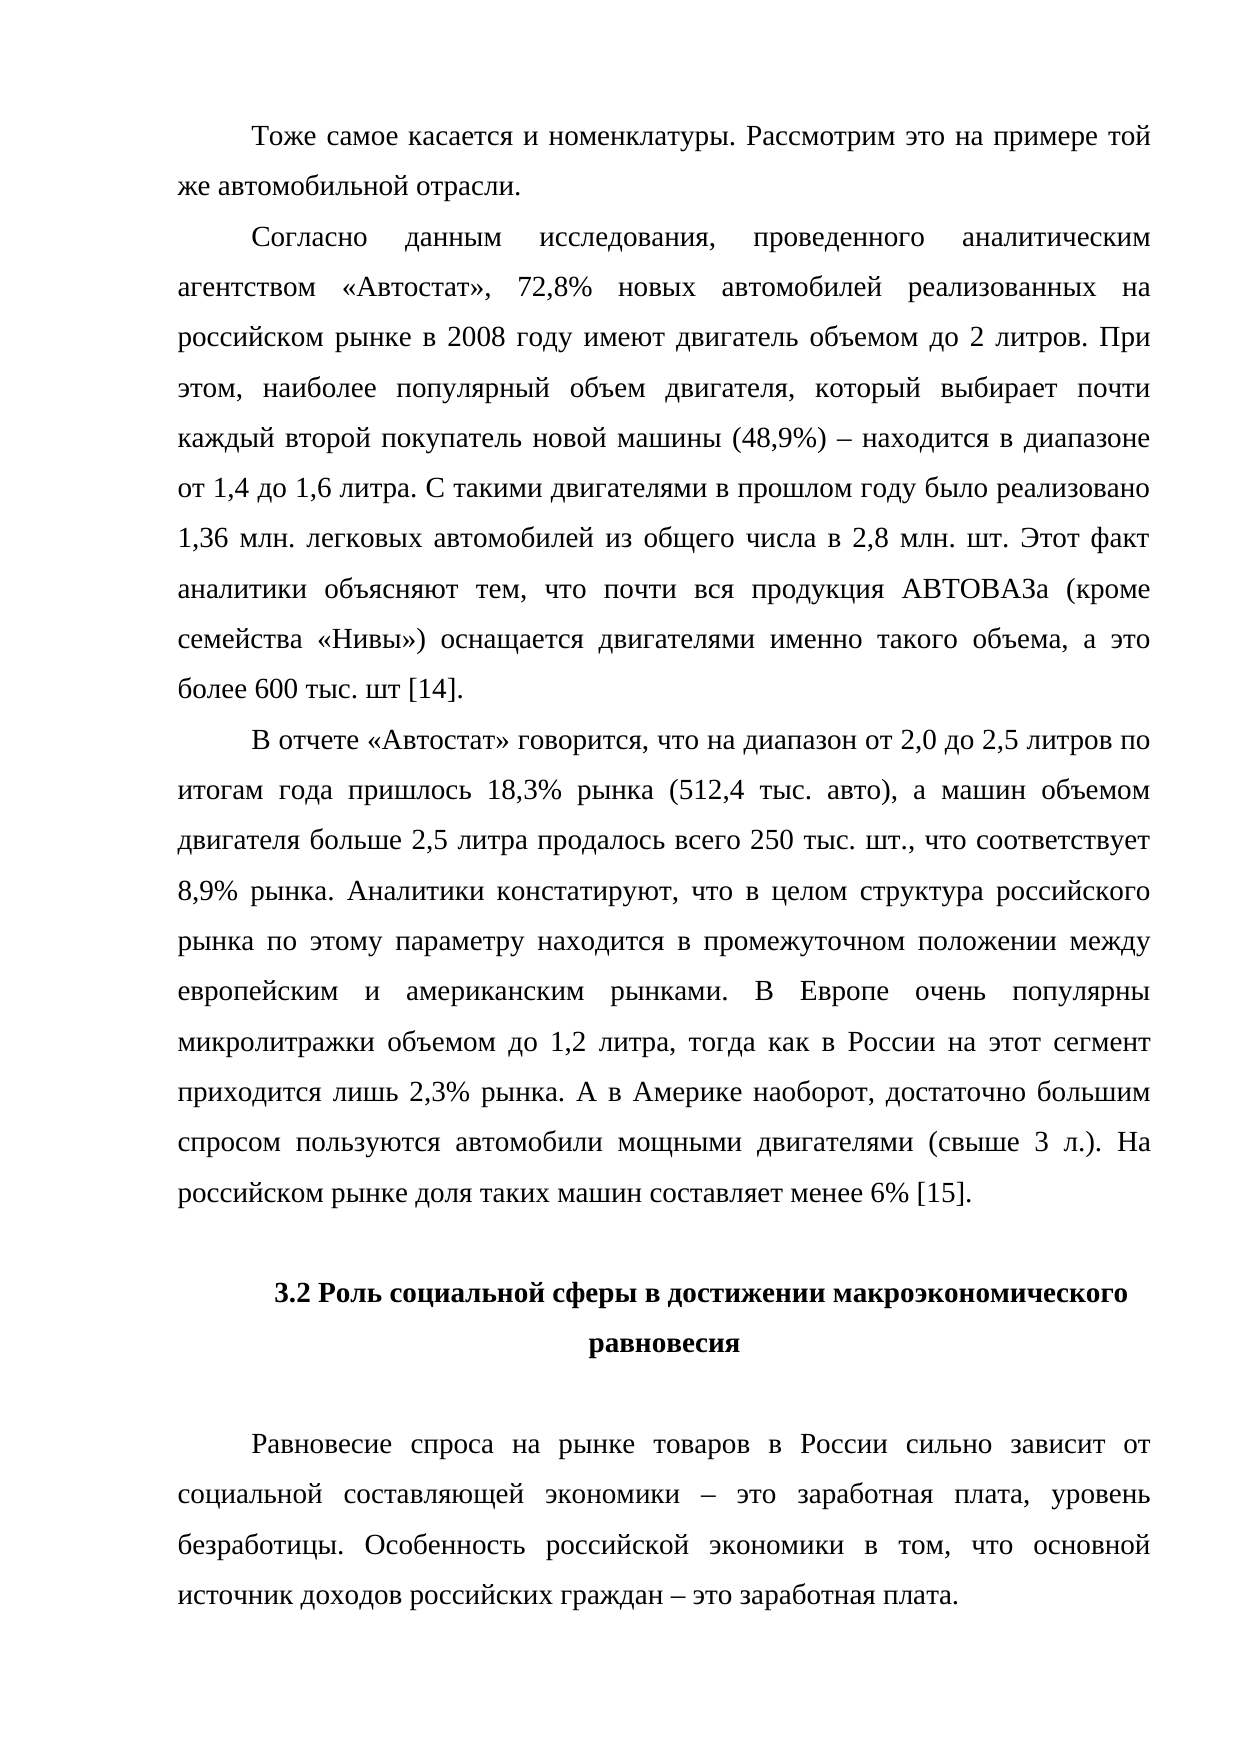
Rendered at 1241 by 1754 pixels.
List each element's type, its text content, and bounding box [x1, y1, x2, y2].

text Согласно данным исследования, проведенного аналитическим агентством «Автостат», 72,8% новых автомобилей реализованных на российском рынке в 2008 году имеют двигатель объемом до . При этом, наиболее популярный объем двигателя, который выбирает почти каждый второй покупатель новой машины (48,9%) – находится в диапазоне от 1,4 до 1,6 литра. С такими двигателями в прошлом году было реализовано 1,36 млн. легковых автомобилей из общего числа в 2,8 млн. шт. Этот факт аналитики объясняют тем, что почти вся продукция АВТОВАЗа (кроме семейства «Нивы») оснащается двигателями именно такого объема, а это более 600 тыс. шт [14]. [177, 219, 1152, 705]
text 3.2 Роль социальной сферы в достижении макроэкономического равновесия [177, 1275, 1152, 1359]
text В отчете «Автостат» говорится, что на диапазон от 2,0 до по итогам года пришлось 18,3% рынка (512,4 тыс. авто), а машин объемом двигателя больше 2,5 литра продалось всего 250 тыс. шт., что соответствует 8,9% рынка. Аналитики констатируют, что в целом структура российского рынка по этому параметру находится в промежуточном положении между европейским и американским рынками. В Европе очень популярны микролитражки объемом до 1,2 литра, тогда как в России на этот сегмент приходится лишь 2,3% рынка. А в Америке наоборот, достаточно большим спросом пользуются автомобили мощными двигателями (свыше .). На российском рынке доля таких машин составляет менее 6% [15]. [177, 722, 1152, 1208]
text Равновесие спроса на рынке товаров в России сильно зависит от социальной составляющей экономики – это заработная плата, уровень безработицы. Особенность российской экономики в том, что основной источник доходов российских граждан – это заработная плата. [177, 1426, 1152, 1611]
text Тоже самое касается и номенклатуры. Рассмотрим это на примере той же автомобильной отрасли. [177, 118, 1152, 202]
